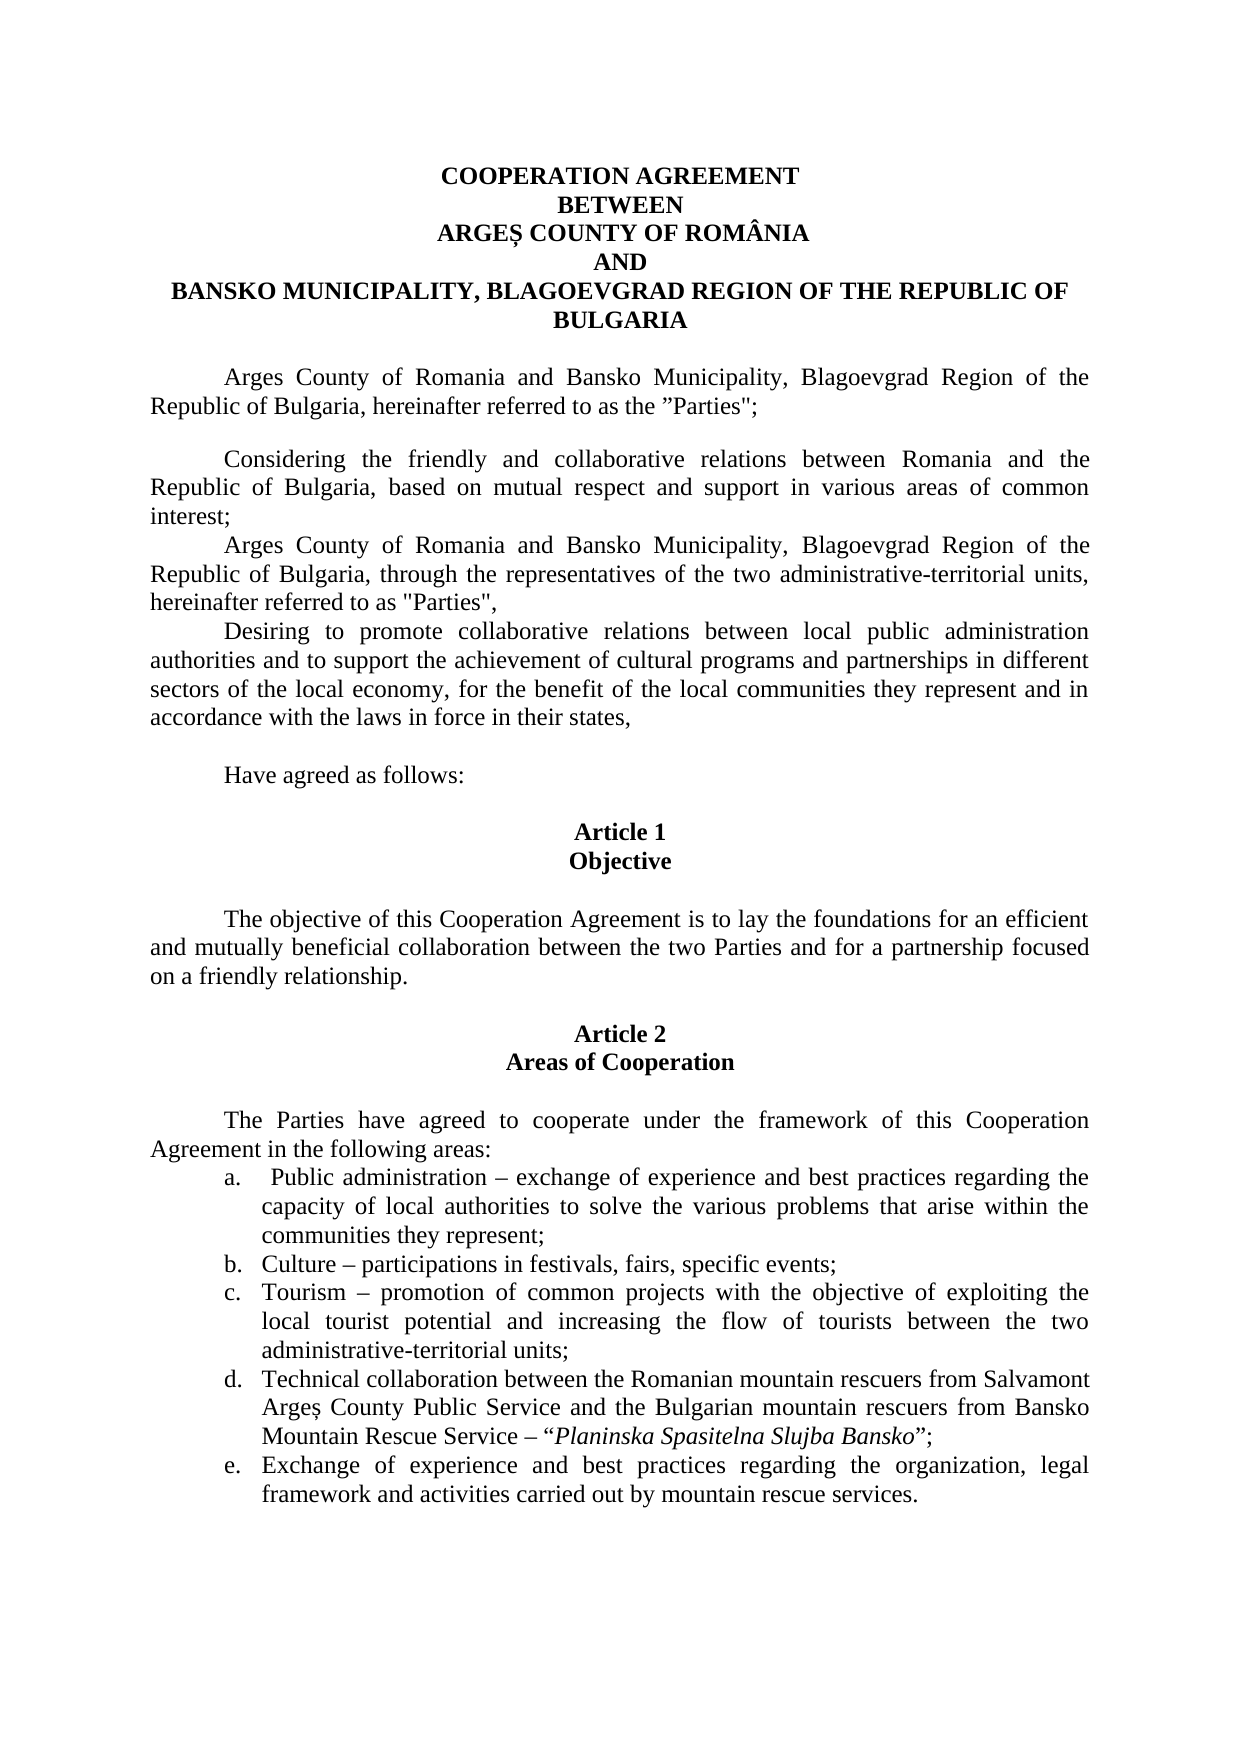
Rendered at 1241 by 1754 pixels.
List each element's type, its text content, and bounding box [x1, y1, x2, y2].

text AND [150, 247, 1090, 276]
list Tourism – promotion of common projects with the objective of exploiting the local tourist potential and increasing the flow of tourists between the two administrative-territorial units; [224, 1277, 1090, 1364]
list Technical collaboration between the Romanian mountain rescuers from Salvamont Argeș County Public Service and the Bulgarian mountain rescuers from Bansko Mountain Rescue Service – “Planinska Spasitelna Slujba Bansko”; [224, 1364, 1090, 1450]
list Culture – participations in festivals, fairs, specific events; [224, 1249, 1090, 1277]
text Article 2 [150, 1019, 1090, 1047]
text Have agreed as follows: [150, 760, 1090, 789]
text Article 1 [150, 817, 1090, 846]
text BETWEEN [150, 190, 1090, 218]
text Areas of Cooperation [150, 1047, 1090, 1076]
list Public administration – exchange of experience and best practices regarding the capacity of local authorities to solve the various problems that arise within the communities they represent; [224, 1162, 1090, 1249]
text Arges County of Romania and Bansko Municipality, Blagoevgrad Region of the Republic of Bulgaria, through the representatives of the two administrative-territorial units, hereinafter referred to as "Parties", [150, 530, 1090, 616]
text The Parties have agreed to cooperate under the framework of this Cooperation Agreement in the following areas: [150, 1105, 1090, 1162]
text Desiring to promote collaborative relations between local public administration authorities and to support the achievement of cultural programs and partnerships in different sectors of the local economy, for the benefit of the local communities they represent and in accordance with the laws in force in their states, [150, 616, 1090, 731]
text Objective [150, 846, 1090, 875]
list Exchange of experience and best practices regarding the organization, legal framework and activities carried out by mountain rescue services. [224, 1450, 1090, 1507]
text Considering the friendly and collaborative relations between Romania and the Republic of Bulgaria, based on mutual respect and support in various areas of common interest; [150, 444, 1090, 530]
text ARGEȘ COUNTY OF ROMÂNIA [150, 218, 1090, 247]
text Arges County of Romania and Bansko Municipality, Blagoevgrad Region of the Republic of Bulgaria, hereinafter referred to as the ”Parties"; [150, 362, 1090, 420]
text COOPERATION AGREEMENT [150, 161, 1090, 190]
text The objective of this Cooperation Agreement is to lay the foundations for an efficient and mutually beneficial collaboration between the two Parties and for a partnership focused on a friendly relationship. [150, 904, 1090, 990]
text BANSKO MUNICIPALITY, BLAGOEVGRAD REGION OF THE REPUBLIC OF BULGARIA [150, 276, 1090, 333]
